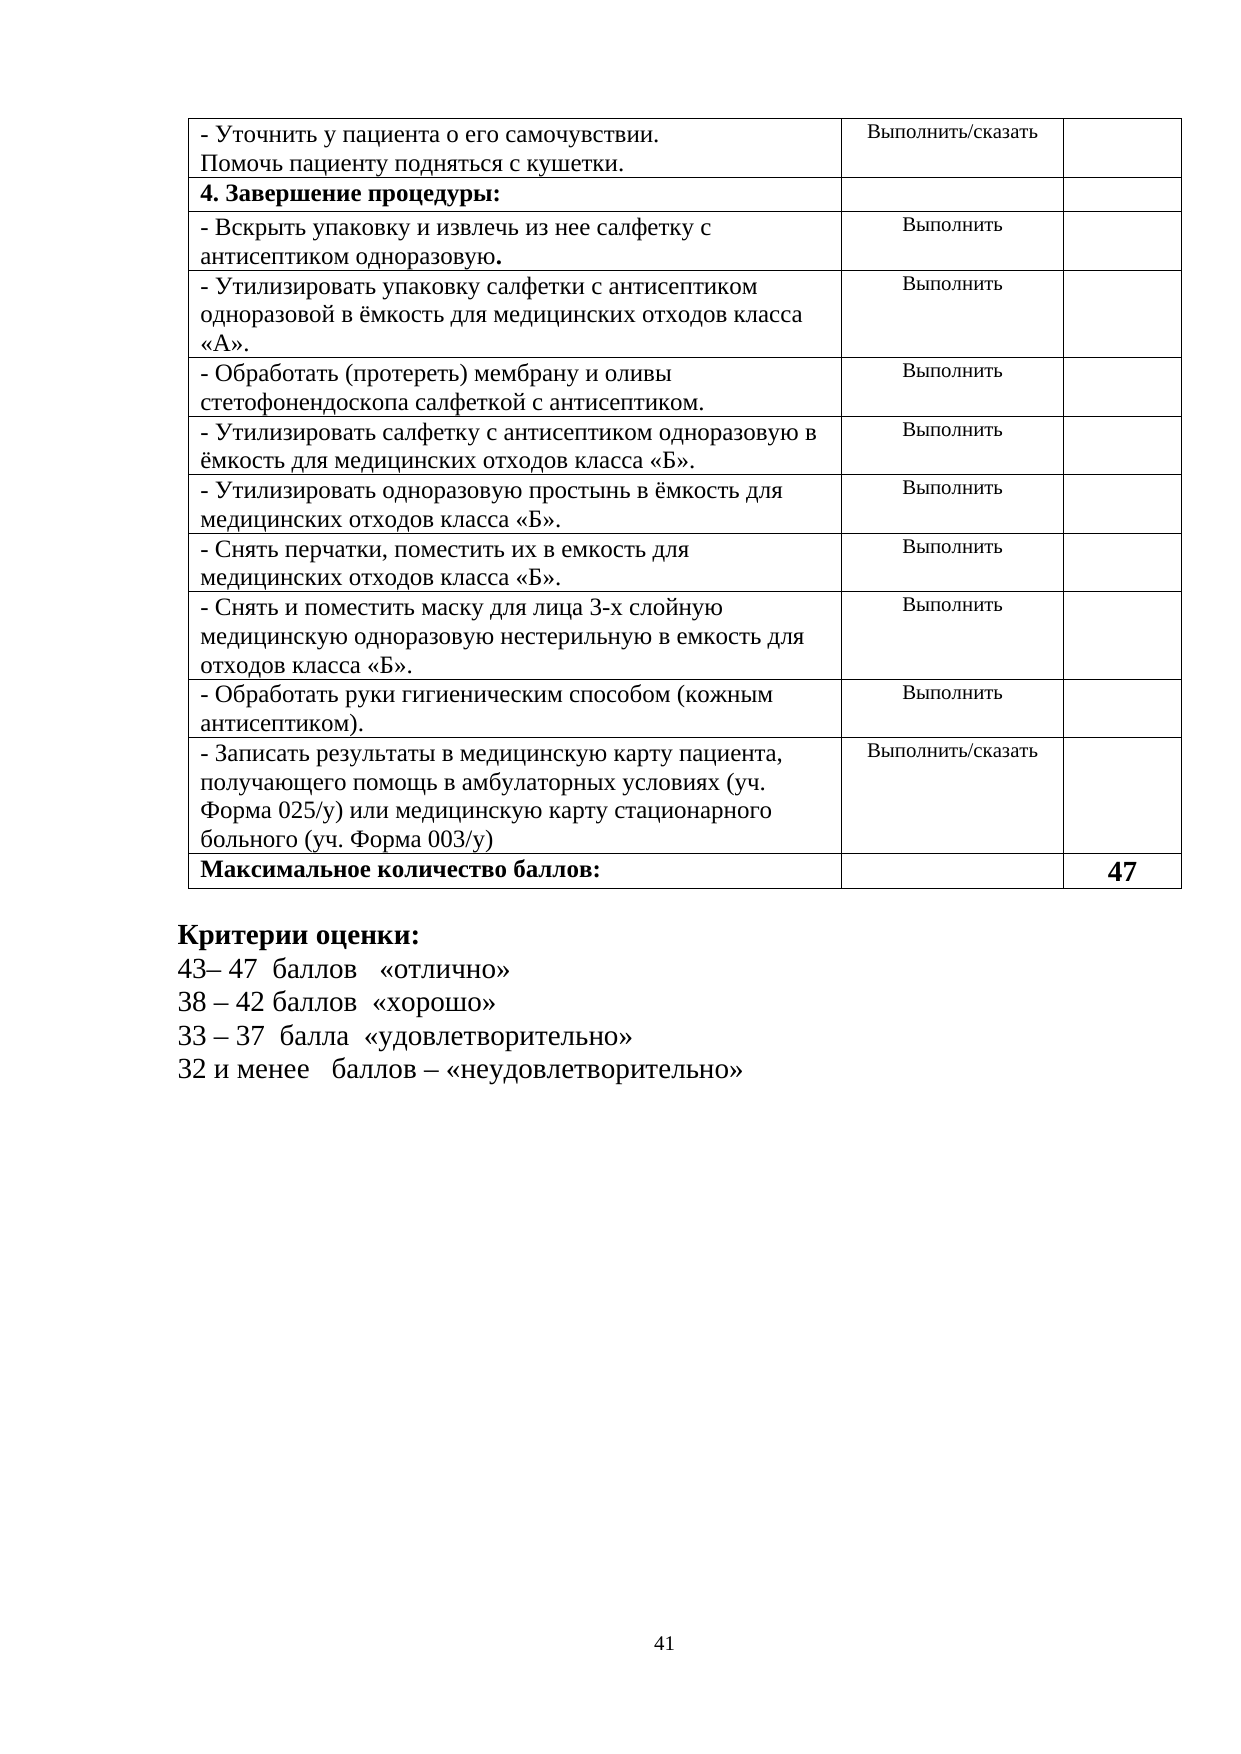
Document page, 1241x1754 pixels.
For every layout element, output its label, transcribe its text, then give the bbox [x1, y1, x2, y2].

table_cell Выполнить [842, 212, 1063, 270]
text 38 – 42 баллов «хорошо» [177, 984, 1152, 1018]
table_cell [1064, 417, 1181, 474]
table_cell - Уточнить у пациента о его самочувствии. Помочь пациенту подняться с кушетки. [189, 119, 841, 177]
table_cell [842, 854, 1063, 888]
table_cell Выполнить [842, 475, 1063, 533]
table_cell Выполнить [842, 271, 1063, 357]
table_cell - Обработать руки гигиеническим способом (кожным антисептиком). [189, 680, 841, 737]
table_cell - Утилизировать салфетку с антисептиком одноразовую в ёмкость для медицинских отходов класса «Б». [189, 417, 841, 474]
text 33 – 37 балла «удовлетворительно» [177, 1018, 1152, 1052]
table_cell Выполнить [842, 680, 1063, 737]
table_cell Выполнить [842, 417, 1063, 474]
table_cell [1064, 680, 1181, 737]
text Критерии оценки: [177, 917, 1152, 951]
table_cell [842, 178, 1063, 211]
table_cell - Снять перчатки, поместить их в емкость для медицинских отходов класса «Б». [189, 534, 841, 591]
table_cell Выполнить [842, 592, 1063, 678]
table_cell Выполнить [842, 358, 1063, 416]
table_cell Выполнить/сказать [842, 119, 1063, 177]
table_cell - Вскрыть упаковку и извлечь из нее салфетку с антисептиком одноразовую. [189, 212, 841, 270]
table_cell [1064, 592, 1181, 678]
table_cell Выполнить [842, 534, 1063, 591]
table_cell - Утилизировать упаковку салфетки с антисептиком одноразовой в ёмкость для медицинских отходов класса «А». [189, 271, 841, 357]
table_cell [1064, 534, 1181, 591]
table_cell - Записать результаты в медицинскую карту пациента, получающего помощь в амбулаторных условиях (уч. Форма 025/у) или медицинскую карту стационарного больного (уч. Форма 003/у) [189, 738, 841, 853]
table_cell Выполнить/сказать [842, 738, 1063, 853]
table_cell - Обработать (протереть) мембрану и оливы стетофонендоскопа салфеткой с антисептиком. [189, 358, 841, 416]
text 32 и менее баллов – «неудовлетворительно» [177, 1052, 1152, 1085]
table_cell Максимальное количество баллов: [189, 854, 841, 888]
text 43– 47 баллов «отлично» [177, 951, 1152, 984]
table_cell 4. Завершение процедуры: [189, 178, 841, 211]
table_cell [1064, 212, 1181, 270]
table_cell [1064, 271, 1181, 357]
table_cell 47 [1064, 854, 1181, 888]
table_cell [1064, 119, 1181, 177]
table_cell [1064, 178, 1181, 211]
table_cell [1064, 738, 1181, 853]
table_cell - Снять и поместить маску для лица 3-х слойную медицинскую одноразовую нестерильную в емкость для отходов класса «Б». [189, 592, 841, 678]
table_cell [1064, 475, 1181, 533]
table_cell - Утилизировать одноразовую простынь в ёмкость для медицинских отходов класса «Б». [189, 475, 841, 533]
table_cell [1064, 358, 1181, 416]
